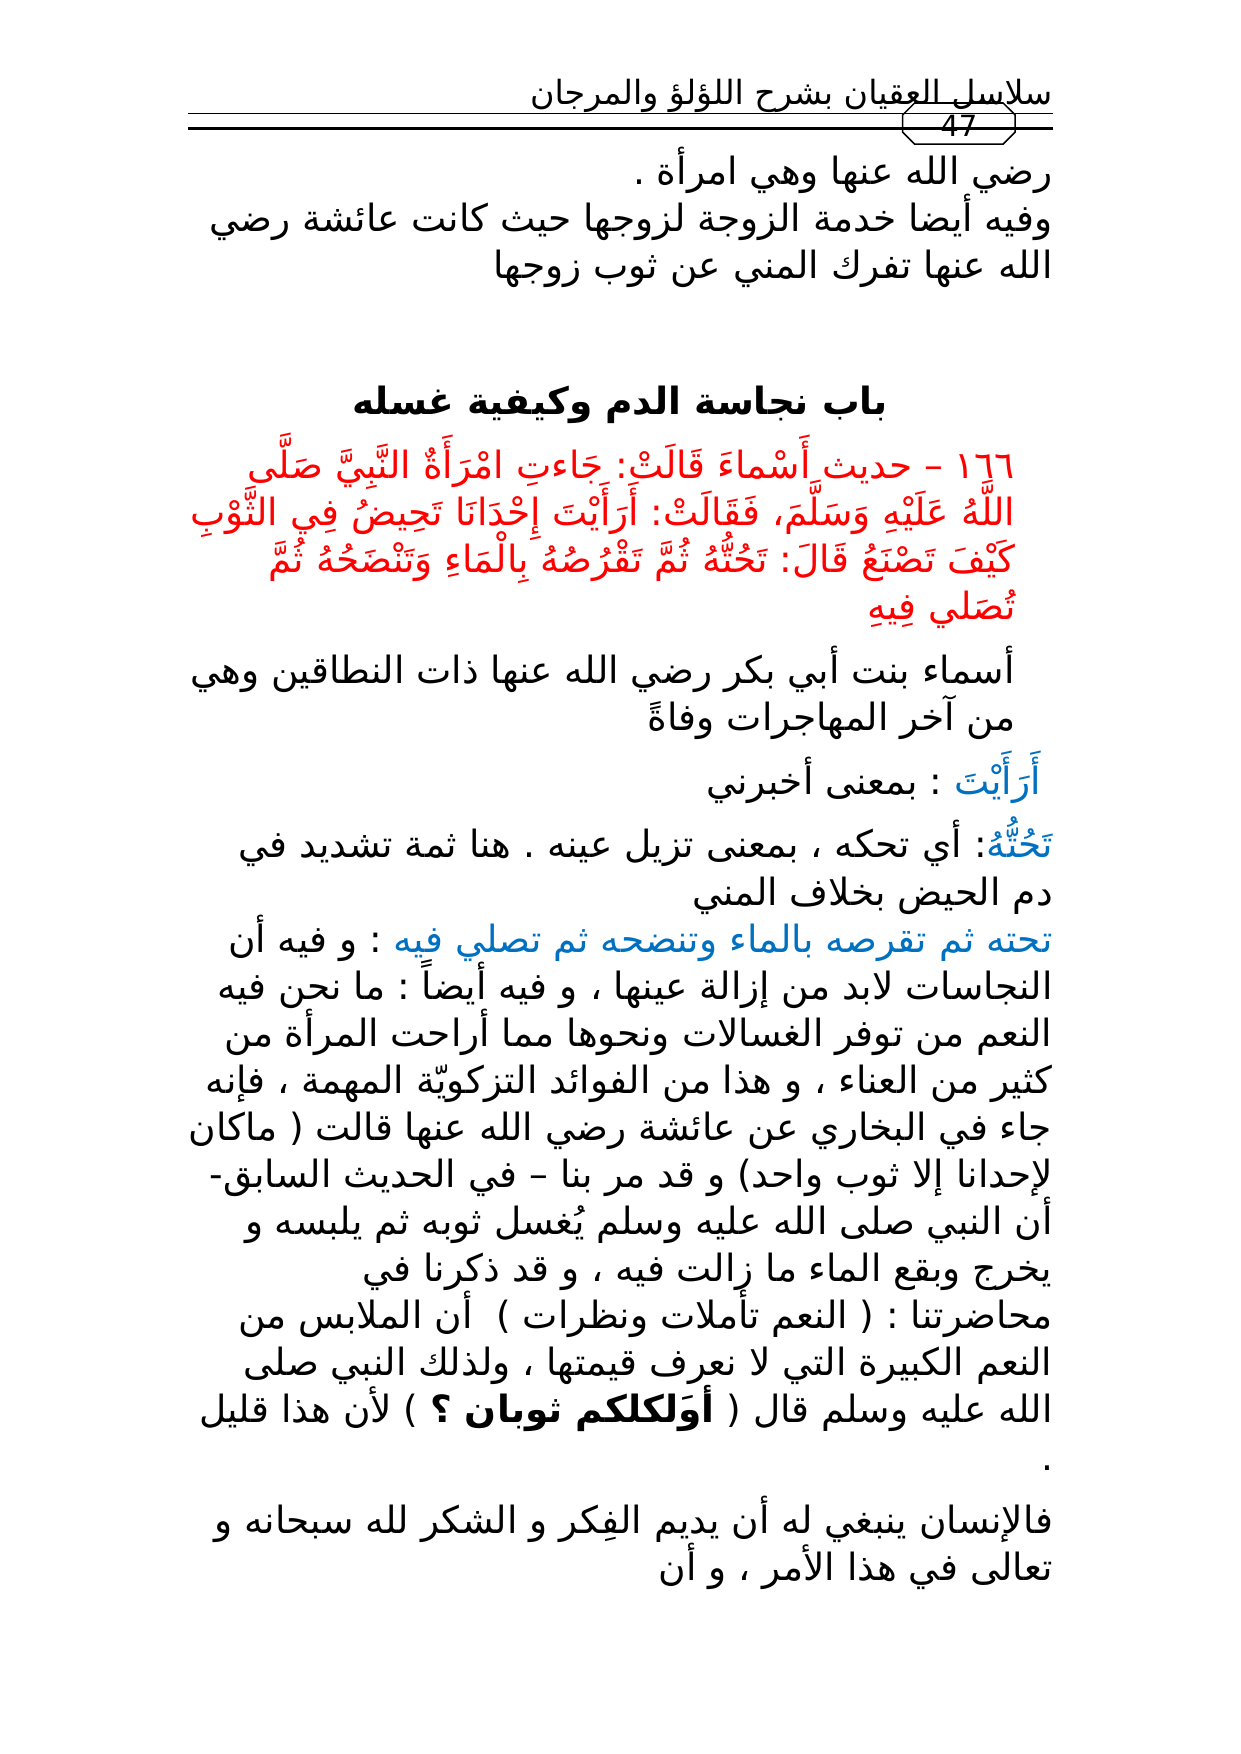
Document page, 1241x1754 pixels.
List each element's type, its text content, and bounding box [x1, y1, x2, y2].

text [187, 150, 1053, 288]
text ١٦٦ – حديث أَسْماءَ قَالَتْ: جَاءتِ امْرَأَةٌ النَّبِيَّ صَلَّى اللَّهُ عَلَيْهِ وَسَلَّمَ، فَقَالَتْ: أَرَأَيْتَ إِحْدَانَا تَحِيضُ فِي الثَّوْبِ كَيْفَ تَصْنَعُ قَالَ: تَحُتُّهُ ثُمَّ تَقْرُصُهُ بِالْمَاءِ وَتَنْضَحُهُ ثُمَّ تُصَلي فِيهِ [187, 443, 1015, 628]
text باب نجاسة الدم وكيفية غسله [187, 380, 1053, 423]
text أسماء بنت أبي بكر رضي الله عنها ذات النطاقين وهي من آخر المهاجرات وفاةً [187, 648, 1015, 739]
text أَرَأَيْتَ : بمعنى أخبرني [187, 759, 1053, 803]
text تَحُتُّهُ: أي تحكه ، بمعنى تزيل عينه . هنا ثمة تشديد في دم الحيض بخلاف المني تحته ثم تقرصه بالماء وتنضحه ثم تصلي فيه : و فيه أن النجاسات لابد من إزالة عينها ، و فيه أيضاً : ما نحن فيه النعم من توفر الغسالات ونحوها مما أراحت المرأة من كثير من العناء ، و هذا من الفوائد التزكويّة المهمة ، فإنه جاء في البخاري عن عائشة رضي الله عنها قالت ( ماكان لإحدانا إلا ثوب واحد) و قد مر بنا – في الحديث السابق- أن النبي صلى الله عليه وسلم يُغسل ثوبه ثم يلبسه و يخرج وبقع الماء ما زالت فيه ، و قد ذكرنا في محاضرتنا : ( النعم تأملات ونظرات ) أن الملابس من النعم الكبيرة التي لا نعرف قيمتها ، ولذلك النبي صلى الله عليه وسلم قال ( أوَلكلكم ثوبان ؟ ) لأن هذا قليل . [187, 823, 1053, 1479]
text فالإنسان ينبغي له أن يديم الفِكر و الشكر لله سبحانه و تعالى في هذا الأمر ، و أن [187, 1499, 1053, 1589]
